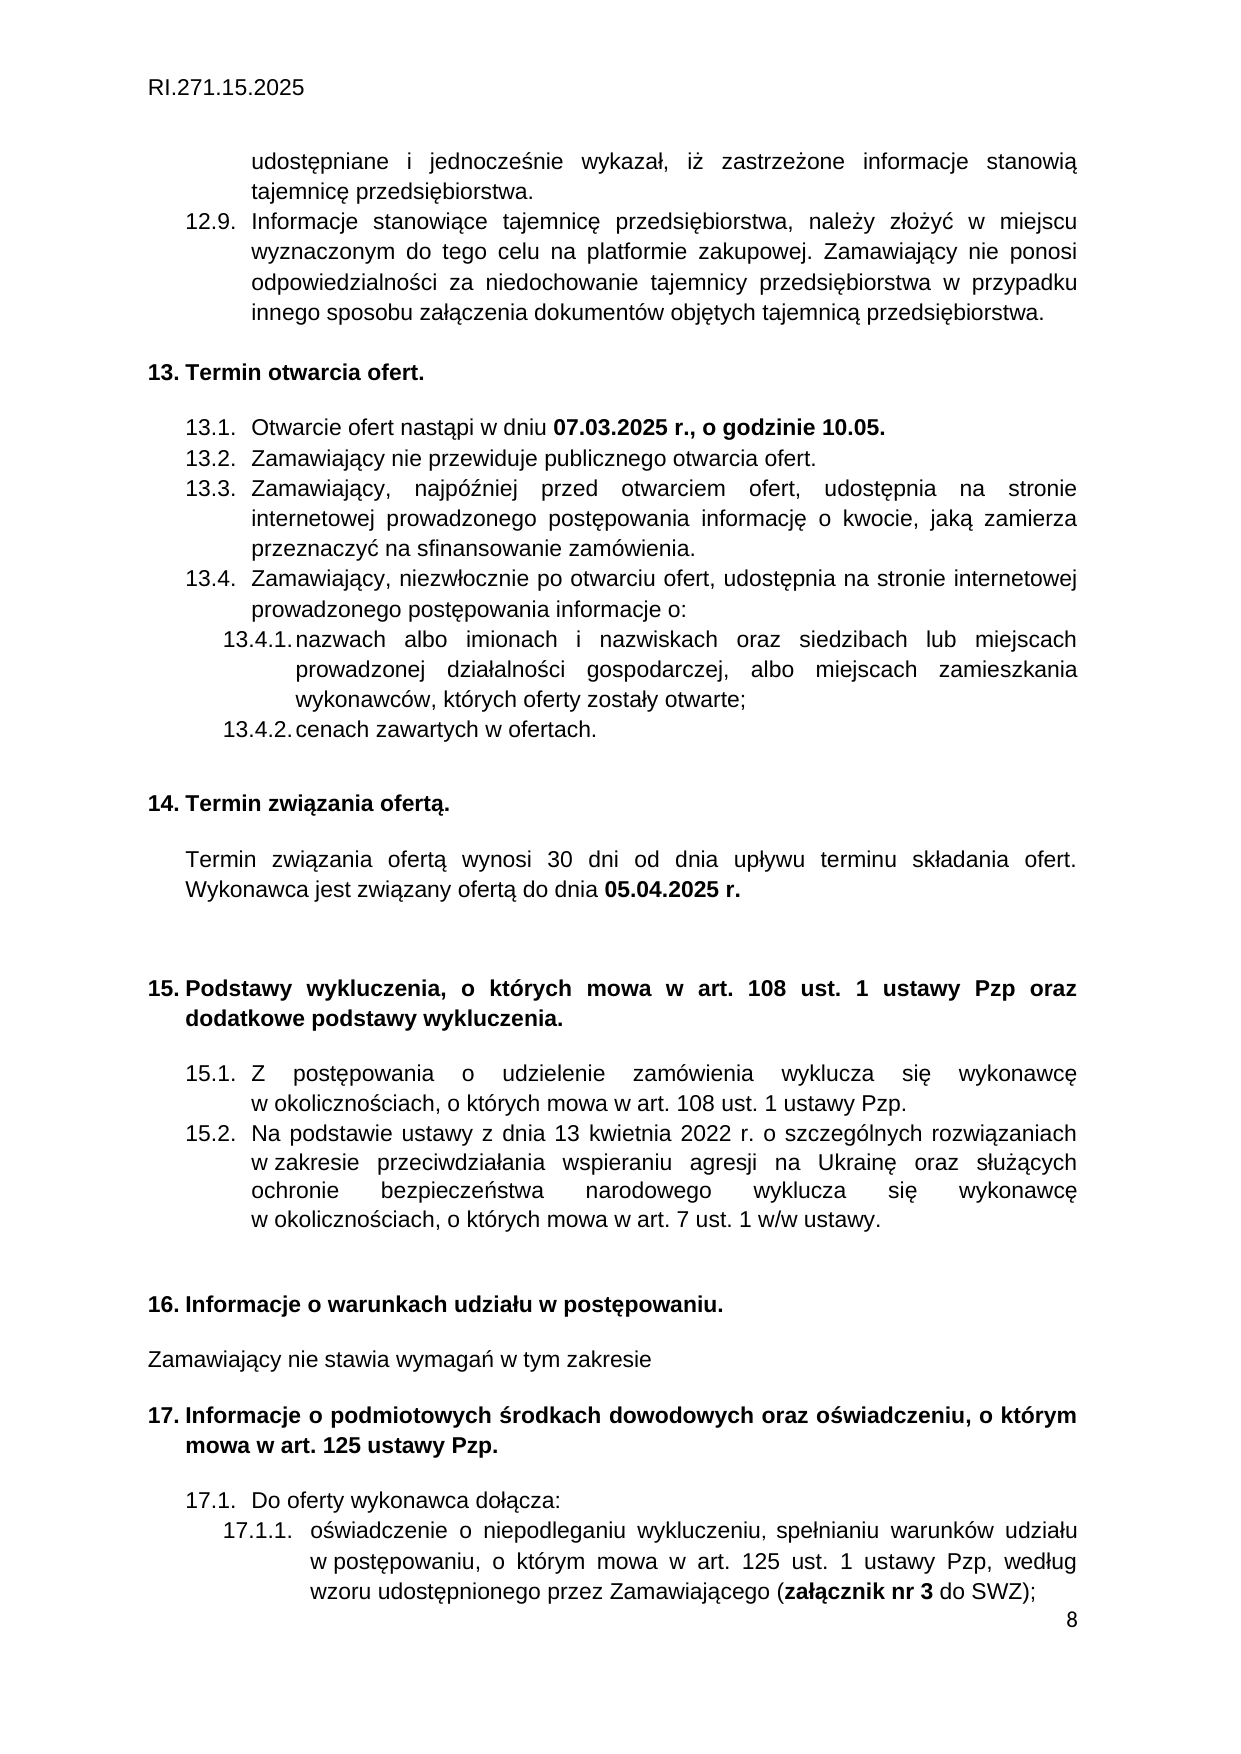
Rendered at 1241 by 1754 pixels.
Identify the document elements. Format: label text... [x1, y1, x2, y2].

list Do oferty wykonawca dołącza: [185, 1487, 1078, 1513]
text Zamawiający nie stawia wymagań w tym zakresie [148, 1346, 1078, 1373]
list oświadczenie o niepodleganiu wykluczeniu, spełnianiu warunków udziału w postępowaniu, o którym mowa w art. 125 ust. 1 ustawy Pzp, według wzoru udostępnionego przez Zamawiającego (załącznik nr 3 do SWZ); [223, 1517, 1078, 1604]
list Na podstawie ustawy z dnia 13 kwietnia 2022 r. o szczególnych rozwiązaniach w zakresie przeciwdziałania wspieraniu agresji na Ukrainę oraz służących ochronie bezpieczeństwa narodowego wyklucza się wykonawcę w okolicznościach, o których mowa w art. 7 ust. 1 w/w ustawy. [185, 1120, 1078, 1232]
list Informacje stanowiące tajemnicę przedsiębiorstwa, należy złożyć w miejscu wyznaczonym do tego celu na platformie zakupowej. Zamawiający nie ponosi odpowiedzialności za niedochowanie tajemnicy przedsiębiorstwa w przypadku innego sposobu załączenia dokumentów objętych tajemnicą przedsiębiorstwa. [185, 208, 1078, 325]
subtitle Podstawy wykluczenia, o których mowa w art. 108 ust. 1 ustawy Pzp oraz dodatkowe podstawy wykluczenia. [148, 974, 1078, 1031]
list cenach zawartych w ofertach. [223, 716, 1078, 743]
list Otwarcie ofert nastąpi w dniu 07.03.2025 r., o godzinie 10.05. [185, 414, 1078, 441]
list Z postępowania o udzielenie zamówienia wyklucza się wykonawcę w okolicznościach, o których mowa w art. 108 ust. 1 ustawy Pzp. [185, 1060, 1078, 1117]
subtitle Informacje o podmiotowych środkach dowodowych oraz oświadczeniu, o którym mowa w art. 125 ustawy Pzp. [148, 1402, 1078, 1458]
subtitle Informacje o warunkach udziału w postępowaniu. [148, 1291, 1078, 1318]
subtitle Termin związania ofertą. [148, 790, 1078, 817]
text Termin związania ofertą wynosi 30 dni od dnia upływu terminu składania ofert. Wykonawca jest związany ofertą do dnia 05.04.2025 r. [185, 846, 1078, 902]
list Zamawiający, najpóźniej przed otwarciem ofert, udostępnia na stronie internetowej prowadzonego postępowania informację o kwocie, jaką zamierza przeznaczyć na sfinansowanie zamówienia. [185, 475, 1078, 562]
list Zamawiający nie przewiduje publicznego otwarcia ofert. [185, 444, 1078, 471]
list nazwach albo imionach i nazwiskach oraz siedzibach lub miejscach prowadzonej działalności gospodarczej, albo miejscach zamieszkania wykonawców, których oferty zostały otwarte; [223, 626, 1078, 713]
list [185, 148, 1078, 204]
subtitle Termin otwarcia ofert. [148, 359, 1078, 386]
list Zamawiający, niezwłocznie po otwarciu ofert, udostępnia na stronie internetowej prowadzonego postępowania informacje o: [185, 565, 1078, 622]
